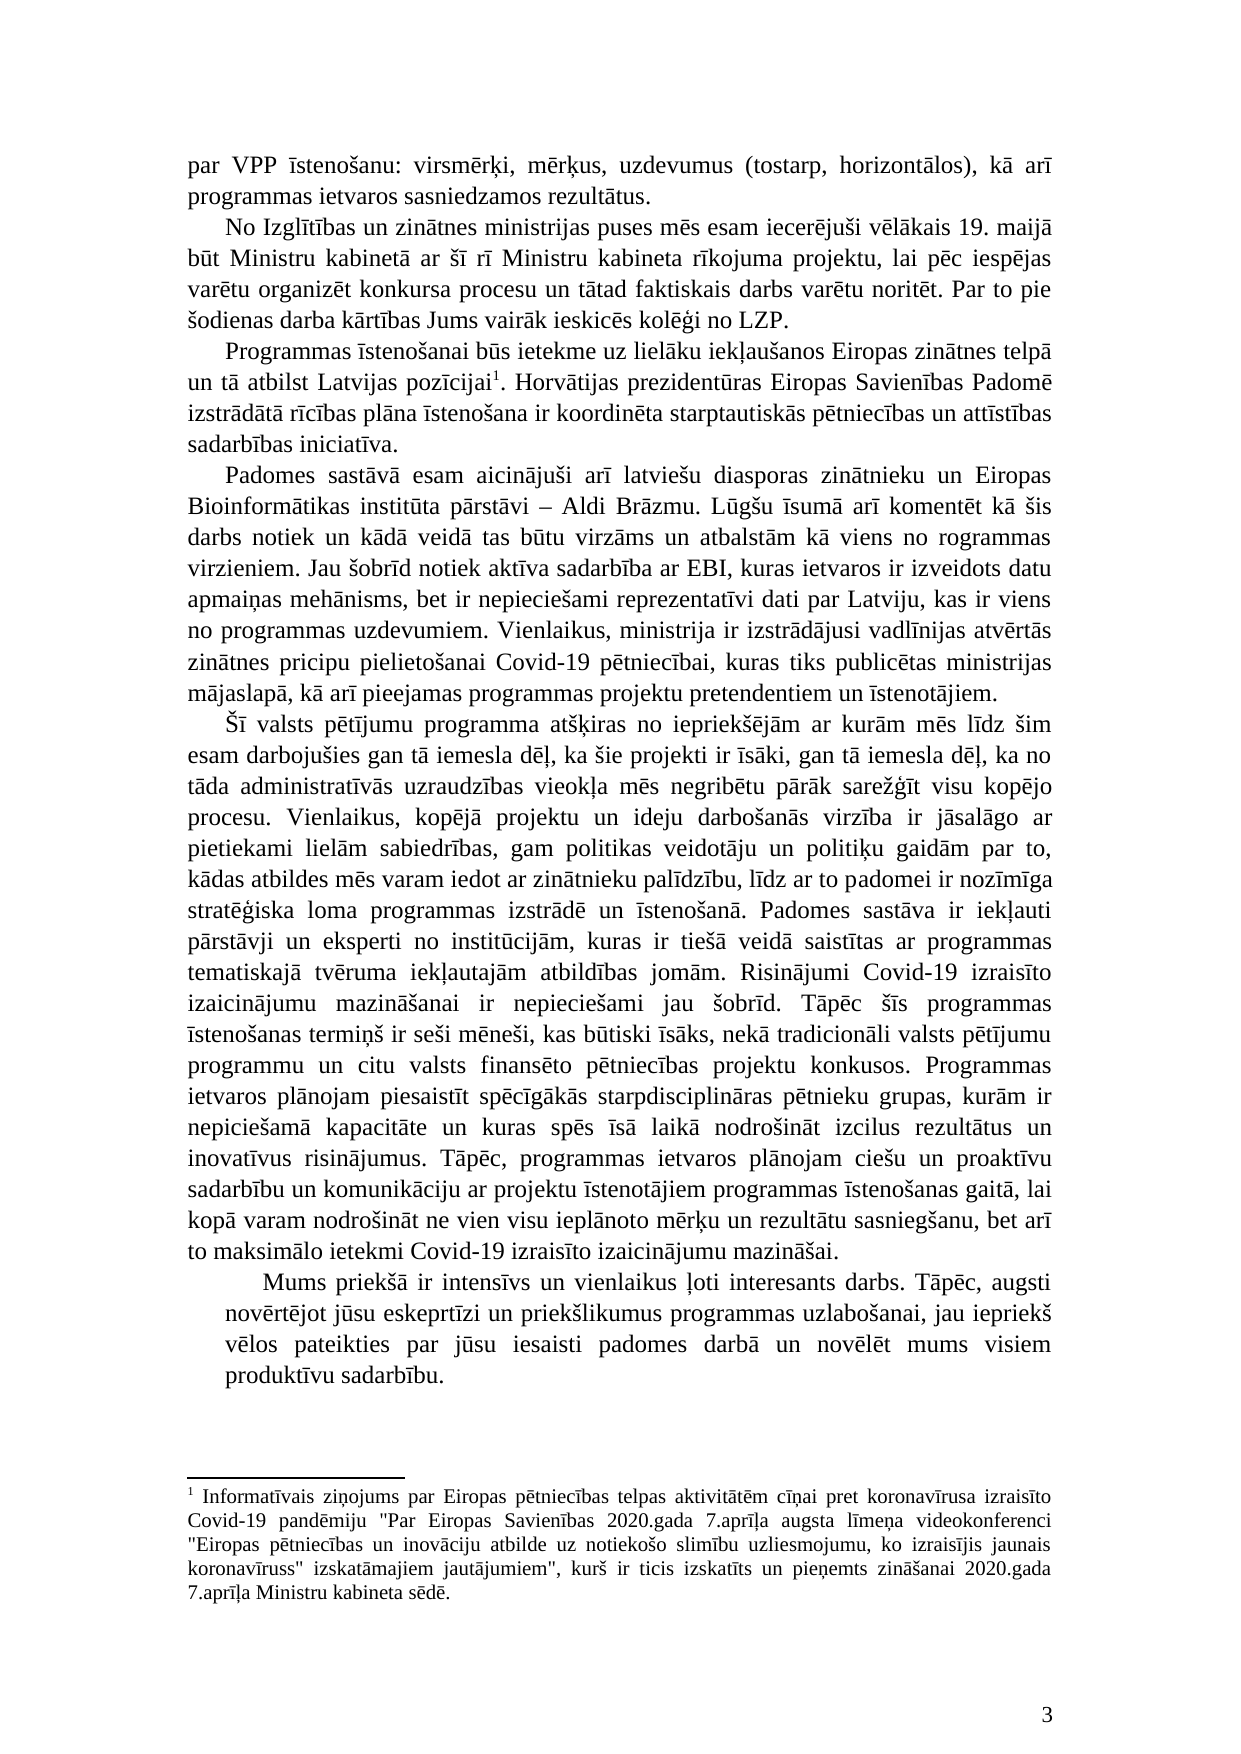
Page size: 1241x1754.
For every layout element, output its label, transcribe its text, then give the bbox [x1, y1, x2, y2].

text No Izglītības un zinātnes ministrijas puses mēs esam iecerējuši vēlākais 19. maijā būt Ministru kabinetā ar šī rī Ministru kabineta rīkojuma projektu, lai pēc iespējas varētu organizēt konkursa procesu un tātad faktiskais darbs varētu noritēt. Par to pie šodienas darba kārtības Jums vairāk ieskicēs kolēģi no LZP. [187, 212, 1053, 334]
text Šī valsts pētījumu programma atšķiras no iepriekšējām ar kurām mēs līdz šim esam darbojušies gan tā iemesla dēļ, ka šie projekti ir īsāki, gan tā iemesla dēļ, ka no tāda administratīvās uzraudzības vieokļa mēs negribētu pārāk sarežģīt visu kopējo procesu. Vienlaikus, kopējā projektu un ideju darbošanās virzība ir jāsalāgo ar pietiekami lielām sabiedrības, gam politikas veidotāju un politiķu gaidām par to, kādas atbildes mēs varam iedot ar zinātnieku palīdzību, līdz ar to padomei ir nozīmīga stratēģiska loma programmas izstrādē un īstenošanā. Padomes sastāva ir iekļauti pārstāvji un eksperti no institūcijām, kuras ir tiešā veidā saistītas ar programmas tematiskajā tvēruma iekļautajām atbildības jomām. Risinājumi Covid-19 izraisīto izaicinājumu mazināšanai ir nepieciešami jau šobrīd. Tāpēc šīs programmas īstenošanas termiņš ir seši mēneši, kas būtiski īsāks, nekā tradicionāli valsts pētījumu programmu un citu valsts finansēto pētniecības projektu konkusos. Programmas ietvaros plānojam piesaistīt spēcīgākās starpdisciplināras pētnieku grupas, kurām ir nepiciešamā kapacitāte un kuras spēs īsā laikā nodrošināt izcilus rezultātus un inovatīvus risinājumus. Tāpēc, programmas ietvaros plānojam ciešu un proaktīvu sadarbību un komunikāciju ar projektu īstenotājiem programmas īstenošanas gaitā, lai kopā varam nodrošināt ne vien visu ieplānoto mērķu un rezultātu sasniegšanu, bet arī to maksimālo ietekmi Covid-19 izraisīto izaicinājumu mazināšai. [187, 709, 1053, 1265]
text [187, 150, 1053, 210]
text Padomes sastāvā esam aicinājuši arī latviešu diasporas zinātnieku un Eiropas Bioinformātikas institūta pārstāvi – Aldi Brāzmu. Lūgšu īsumā arī komentēt kā šis darbs notiek un kādā veidā tas būtu virzāms un atbalstām kā viens no rogrammas virzieniem. Jau šobrīd notiek aktīva sadarbība ar EBI, kuras ietvaros ir izveidots datu apmaiņas mehānisms, bet ir nepieciešami reprezentatīvi dati par Latviju, kas ir viens no programmas uzdevumiem. Vienlaikus, ministrija ir izstrādājusi vadlīnijas atvērtās zinātnes pricipu pielietošanai Covid-19 pētniecībai, kuras tiks publicētas ministrijas mājaslapā, kā arī pieejamas programmas projektu pretendentiem un īstenotājiem. [187, 460, 1053, 706]
text Programmas īstenošanai būs ietekme uz lielāku iekļaušanos Eiropas zinātnes telpā un tā atbilst Latvijas pozīcijai. Horvātijas prezidentūras Eiropas Savienības Padomē izstrādātā rīcības plāna īstenošana ir koordinēta starptautiskās pētniecības un attīstības sadarbības iniciatīva. [187, 336, 1053, 458]
text Mums priekšā ir intensīvs un vienlaikus ļoti interesants darbs. Tāpēc, augsti novērtējot jūsu eskeprtīzi un priekšlikumus programmas uzlabošanai, jau iepriekš vēlos pateikties par jūsu iesaisti padomes darbā un novēlēt mums visiem produktīvu sadarbību. [225, 1267, 1053, 1389]
